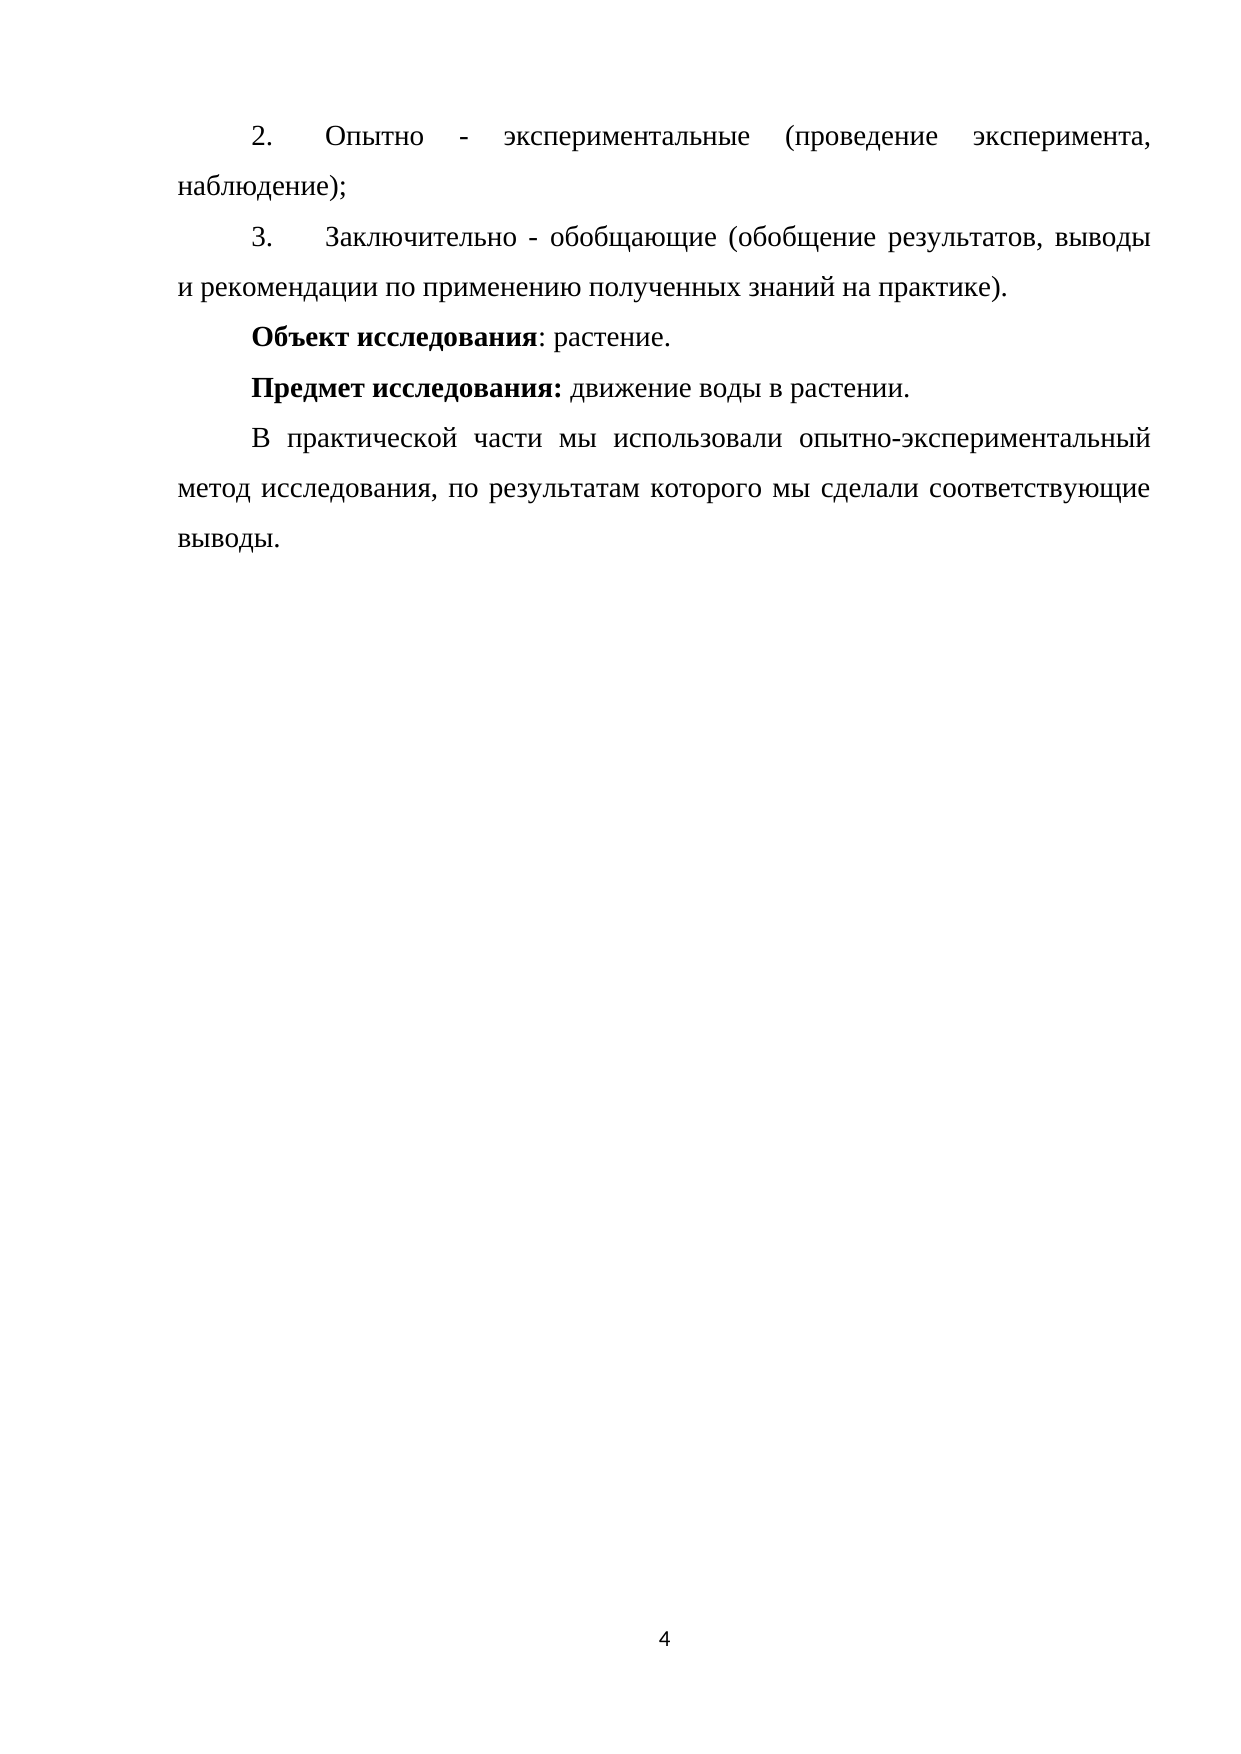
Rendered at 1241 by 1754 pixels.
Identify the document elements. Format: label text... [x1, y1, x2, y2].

text Объект исследования: растение. [177, 319, 1152, 353]
text В практической части мы использовали опытно-экспериментальный метод исследования, по результатам которого мы сделали соответствующие выводы. [177, 420, 1152, 554]
list Заключительно - обобщающие (обобщение результатов, выводы и рекомендации по применению полученных знаний на практике). [177, 219, 1152, 303]
text Предмет исследования: движение воды в растении. [177, 370, 1152, 403]
list Опытно - экспериментальные (проведение эксперимента, наблюдение); [177, 118, 1152, 202]
